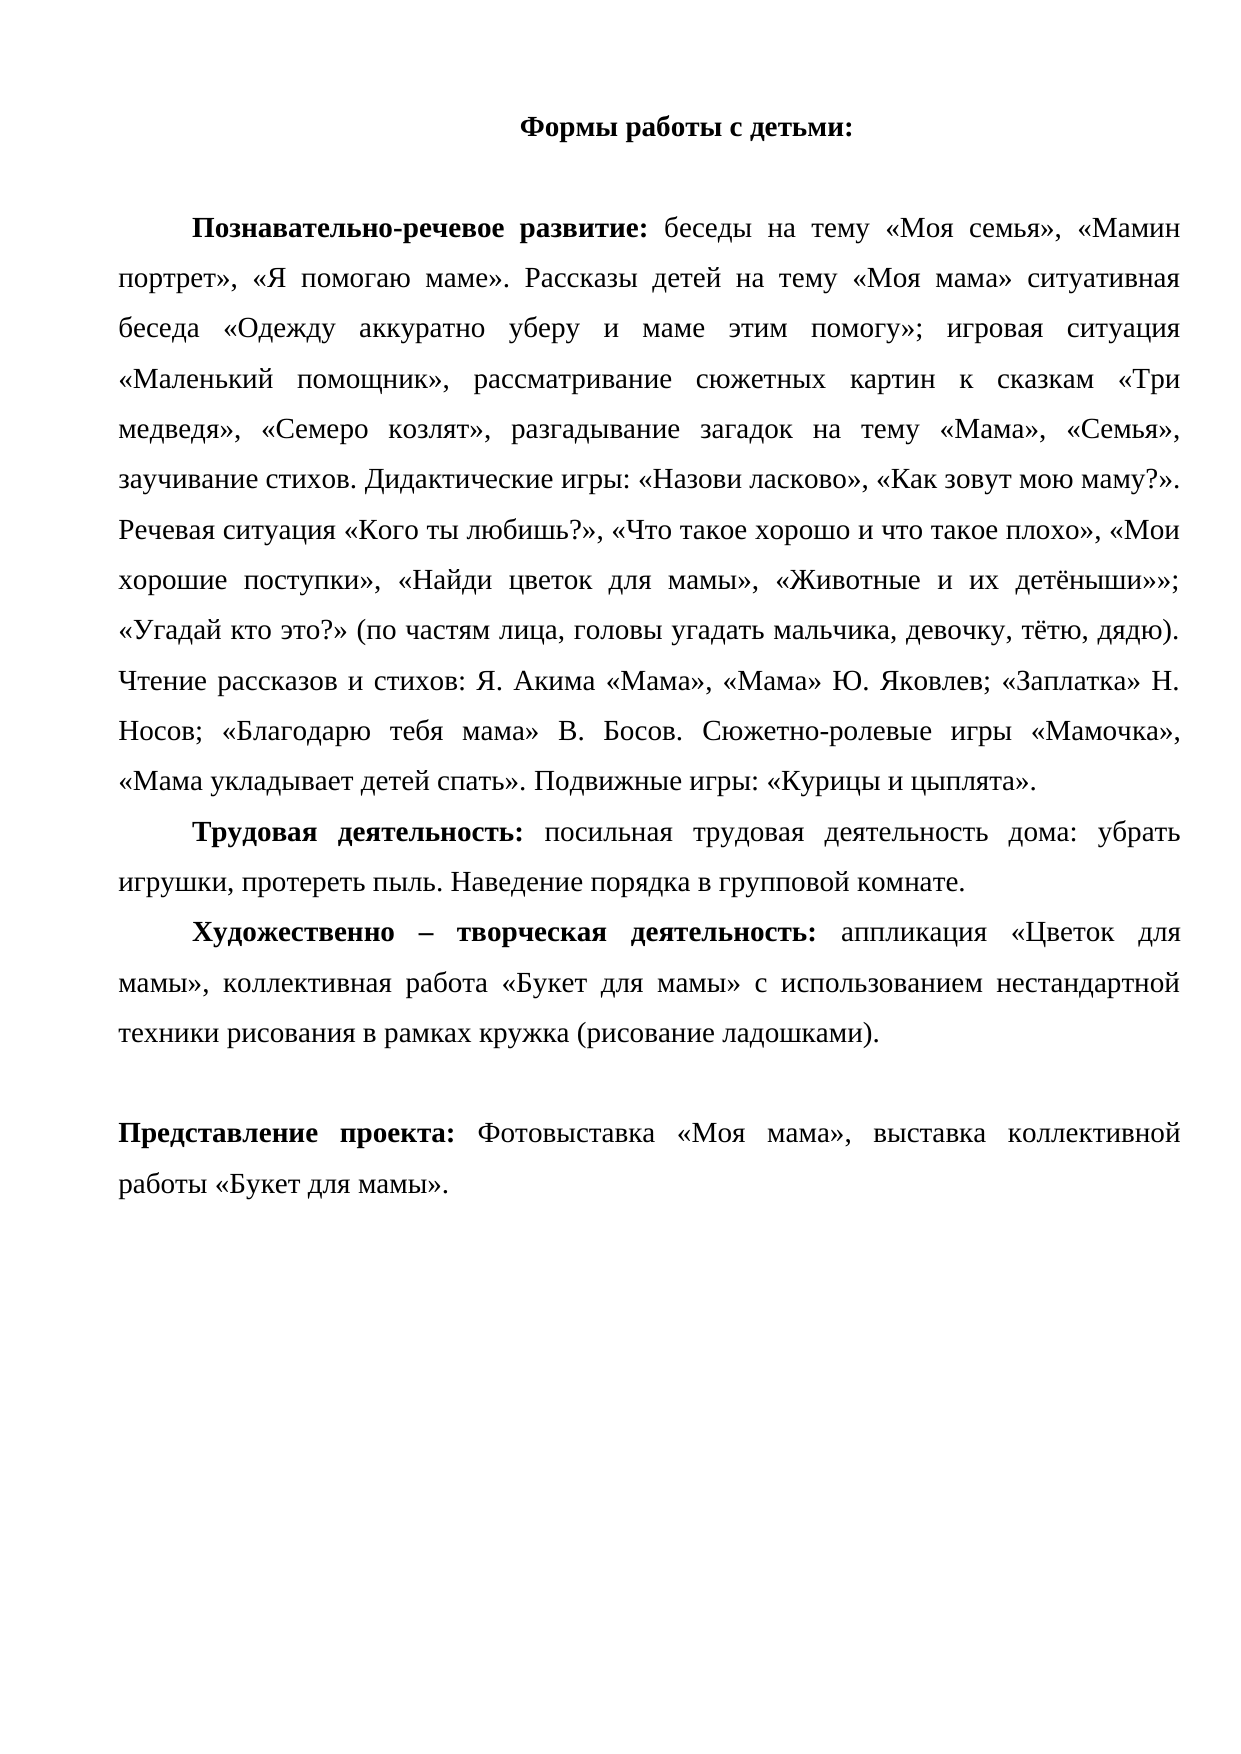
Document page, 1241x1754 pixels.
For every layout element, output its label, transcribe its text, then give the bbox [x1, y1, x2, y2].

text Трудовая деятельность: посильная трудовая деятельность дома: убрать игрушки, протереть пыль. Наведение порядка в групповой комнате. [118, 814, 1181, 898]
text Познавательно-речевое развитие: беседы на тему «Моя семья», «Мамин портрет», «Я помогаю маме». Рассказы детей на тему «Моя мама» ситуативная беседа «Одежду аккуратно уберу и маме этим помогу»; игровая ситуация «Маленький помощник», рассматривание сюжетных картин к сказкам «Три медведя», «Семеро козлят», разгадывание загадок на тему «Мама», «Семья», заучивание стихов. Дидактические игры: «Назови ласково», «Как зовут мою маму?». Речевая ситуация «Кого ты любишь?», «Что такое хорошо и что такое плохо», «Мои хорошие поступки», «Найди цветок для мамы», «Животные и их детёныши»»; «Угадай кто это?» (по частям лица, головы угадать мальчика, девочку, тётю, дядю). Чтение рассказов и стихов: Я. Акима «Мама», «Мама» Ю. Яковлев; «Заплатка» Н. Носов; «Благодарю тебя мама» В. Босов. Сюжетно-ролевые игры «Мамочка», «Мама укладывает детей спать». Подвижные игры: «Курицы и цыплята». [118, 210, 1181, 797]
text Формы работы с детьми: [118, 109, 1181, 143]
text Представление проекта: Фотовыставка «Моя мама», выставка коллективной работы «Букет для мамы». [118, 1116, 1181, 1199]
text Художественно – творческая деятельность: аппликация «Цветок для мамы», коллективная работа «Букет для мамы» с использованием нестандартной техники рисования в рамках кружка (рисование ладошками). [118, 914, 1181, 1048]
